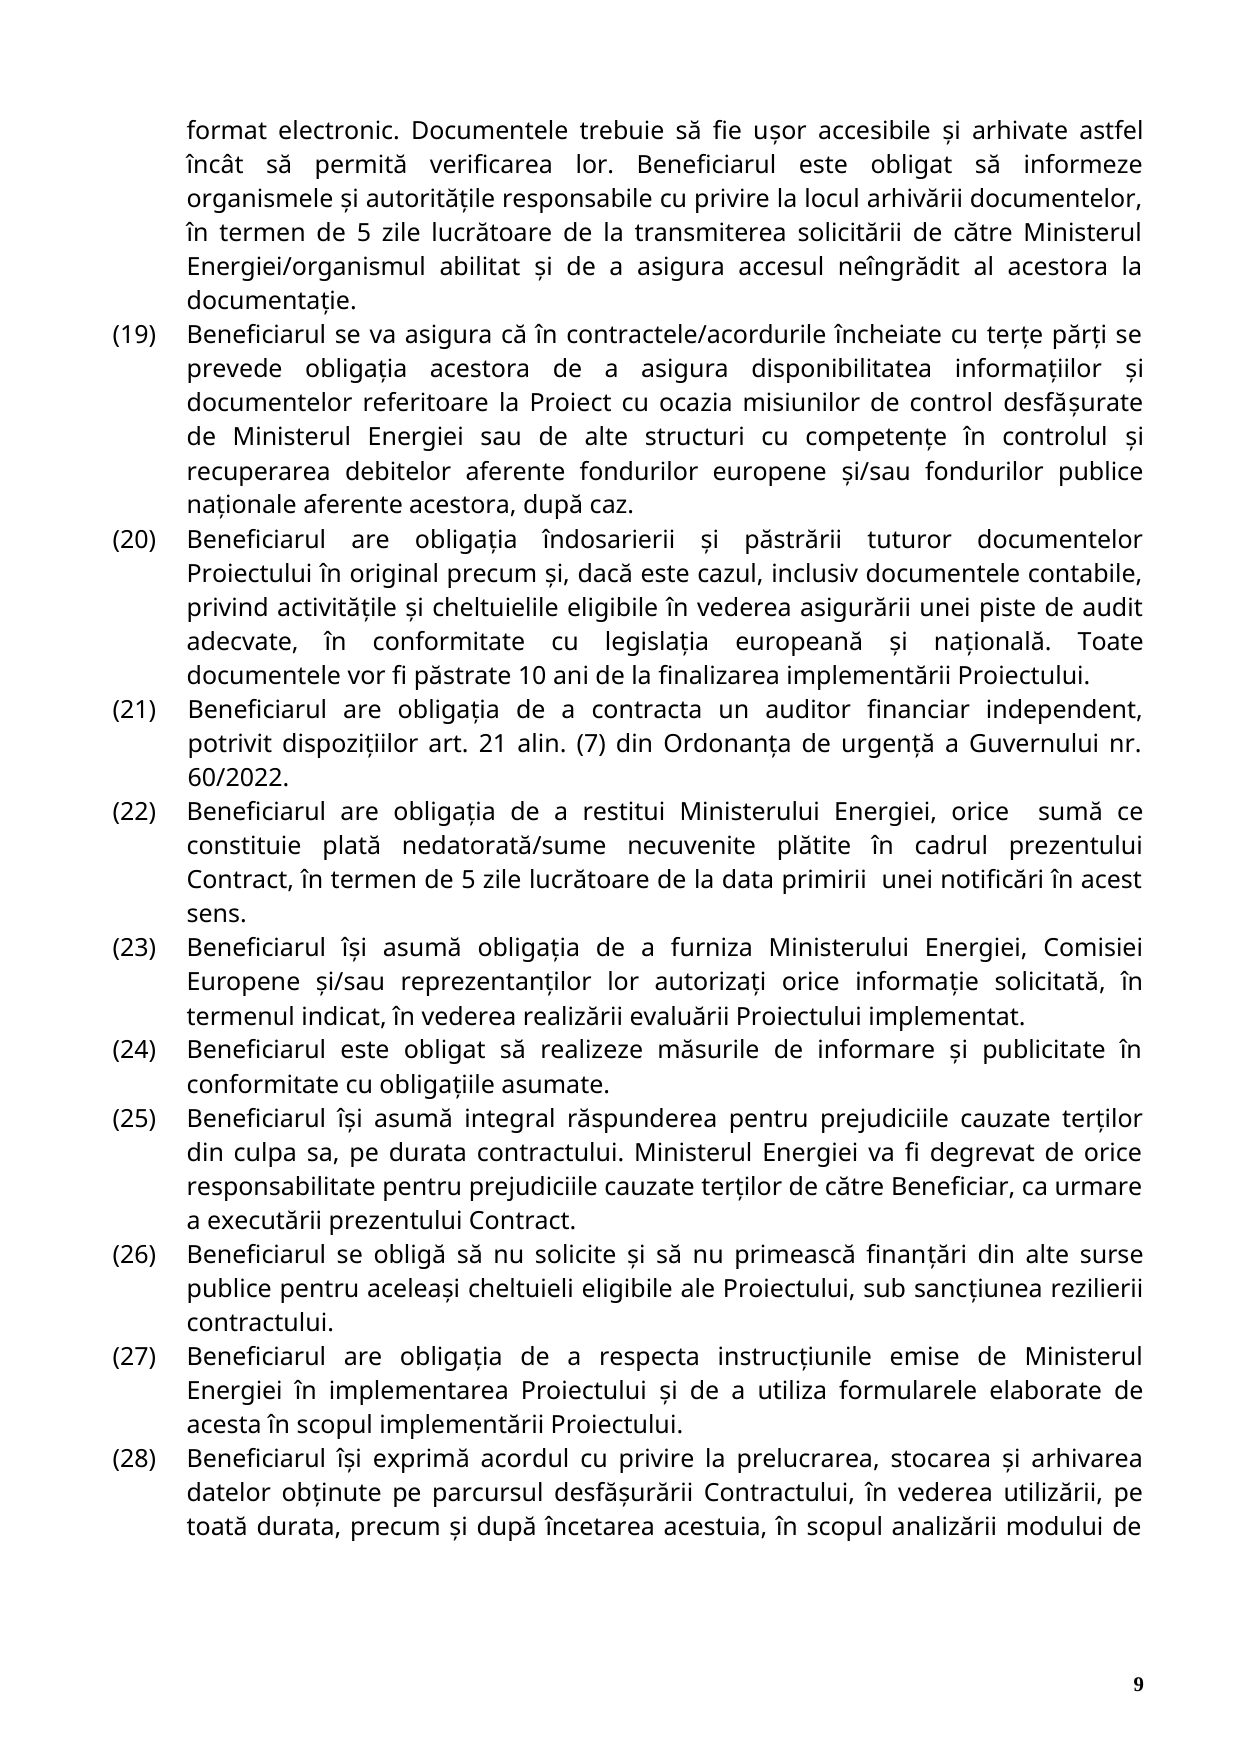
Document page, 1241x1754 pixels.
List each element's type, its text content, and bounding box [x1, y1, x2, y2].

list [112, 1441, 1144, 1543]
list Beneficiarul este obligat să realizeze măsurile de informare şi publicitate în conformitate cu obligaţiile asumate. [112, 1032, 1144, 1100]
list Beneficiarul se obligă să nu solicite şi să nu primească finanţări din alte surse publice pentru aceleaşi cheltuieli eligibile ale Proiectului, sub sancţiunea rezilierii contractului. [112, 1237, 1144, 1339]
list Beneficiarul își asumă obligaţia de a furniza Ministerului Energiei, Comisiei Europene şi/sau reprezentanților lor autorizați orice informaţie solicitată, în termenul indicat, în vederea realizării evaluării Proiectului implementat. [112, 930, 1144, 1032]
list Beneficiarul are obligaţia de a respecta instrucţiunile emise de Ministerul Energiei în implementarea Proiectului și de a utiliza formularele elaborate de acesta în scopul implementării Proiectului. [112, 1339, 1144, 1441]
list Beneficiarul are obligația de a contracta un auditor financiar independent, potrivit dispozițiilor art. 21 alin. (7) din Ordonanța de urgență a Guvernului nr. 60/2022. [112, 692, 1144, 794]
list Beneficiarul are obligaţia îndosarierii și păstrării tuturor documentelor Proiectului în original precum şi, dacă este cazul, inclusiv documentele contabile, privind activităţile şi cheltuielile eligibile în vederea asigurării unei piste de audit adecvate, în conformitate cu legislația europeană şi naţională. Toate documentele vor fi păstrate 10 ani de la finalizarea implementării Proiectului. [112, 521, 1144, 692]
list Beneficiarul are obligaţia de a restitui Ministerului Energiei, orice sumă ce constituie plată nedatorată/sume necuvenite plătite în cadrul prezentului Contract, în termen de 5 zile lucrătoare de la data primirii unei notificări în acest sens. [112, 794, 1144, 930]
list Beneficiarul se va asigura că în contractele/acordurile încheiate cu terțe părți se prevede obligația acestora de a asigura disponibilitatea informațiilor și documentelor referitoare la Proiect cu ocazia misiunilor de control desfășurate de Ministerul Energiei sau de alte structuri cu competențe în controlul și recuperarea debitelor aferente fondurilor europene și/sau fondurilor publice naționale aferente acestora, după caz. [112, 317, 1144, 521]
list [112, 112, 1144, 317]
list Beneficiarul își asumă integral răspunderea pentru prejudiciile cauzate terților din culpa sa, pe durata contractului. Ministerul Energiei va fi degrevat de orice responsabilitate pentru prejudiciile cauzate terților de către Beneficiar, ca urmare a executării prezentului Contract. [112, 1100, 1144, 1237]
